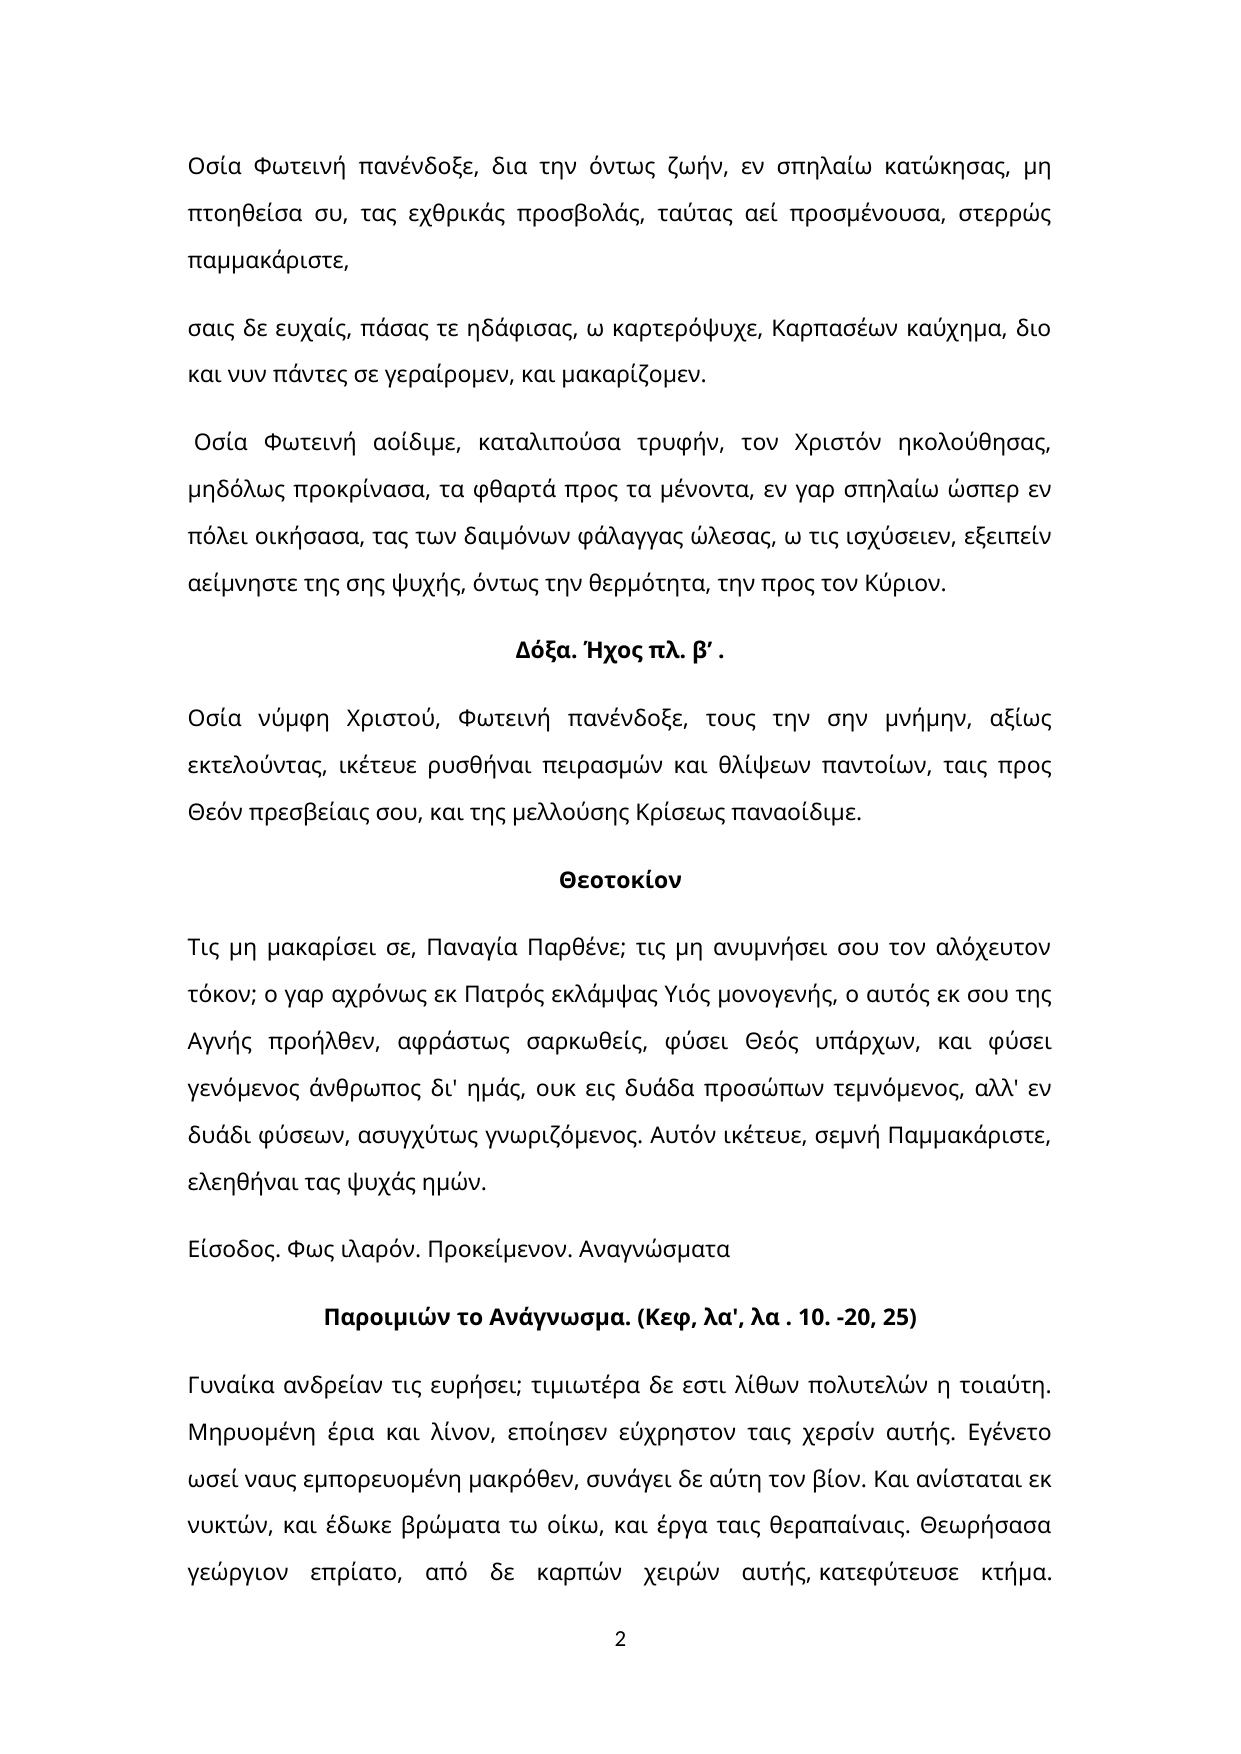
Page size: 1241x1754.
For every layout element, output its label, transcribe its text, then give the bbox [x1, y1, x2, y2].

text Είσοδος. Φως ιλαρόν. Προκείμενον. Αναγνώσματα [187, 1233, 1053, 1264]
text Οσία νύμφη Χριστού, Φωτεινή πανένδοξε, τους την σην μνήμην, αξίως εκτελούντας, ικέτευε ρυσθήναι πειρασμών και θλίψεων παντοίων, ταις προς Θεόν πρεσβείαις σου, και της μελλούσης Κρίσεως παναοίδιμε. [187, 702, 1053, 827]
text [187, 1369, 1053, 1587]
text Θεοτοκίον [187, 863, 1053, 895]
text σαις δε ευχαίς, πάσας τε ηδάφισας, ω καρτερόψυχε, Καρπασέων καύχημα, διο και νυν πάντες σε γεραίρομεν, και μακαρίζομεν. [187, 311, 1053, 389]
text Τις μη μακαρίσει σε, Παναγία Παρθένε; τις μη ανυμνήσει σου τον αλόχευτον τόκον; ο γαρ αχρόνως εκ Πατρός εκλάμψας Υιός μονογενής, ο αυτός εκ σου της Αγνής προήλθεν, αφράστως σαρκωθείς, φύσει Θεός υπάρχων, και φύσει γενόμενος άνθρωπος δι' ημάς, ουκ εις δυάδα προσώπων τεμνόμενος, αλλ' εν δυάδι φύσεων, ασυγχύτως γνωριζόμενος. Αυτόν ικέτευε, σεμνή Παμμακάριστε, ελεηθήναι τας ψυχάς ημών. [187, 931, 1053, 1197]
text Οσία Φωτεινή πανένδοξε, δια την όντως ζωήν, εν σπηλαίω κατώκησας, μη πτοηθείσα συ, τας εχθρικάς προσβολάς, ταύτας αεί προσμένουσα, στερρώς παμμακάριστε, [187, 150, 1053, 275]
text Δόξα. Ήχος πλ. β’ . [187, 634, 1053, 666]
text Παροιμιών το Ανάγνωσμα. (Κεφ, λα', λα . 10. -20, 25) [187, 1301, 1053, 1332]
text Οσία Φωτεινή αοίδιμε, καταλιπούσα τρυφήν, τον Χριστόν ηκολούθησας, μηδόλως προκρίνασα, τα φθαρτά προς τα μένοντα, εν γαρ σπηλαίω ώσπερ εν πόλει οικήσασα, τας των δαιμόνων φάλαγγας ώλεσας, ω τις ισχύσειεν, εξειπείν αείμνηστε της σης ψυχής, όντως την θερμότητα, την προς τον Κύριον. [187, 426, 1053, 598]
